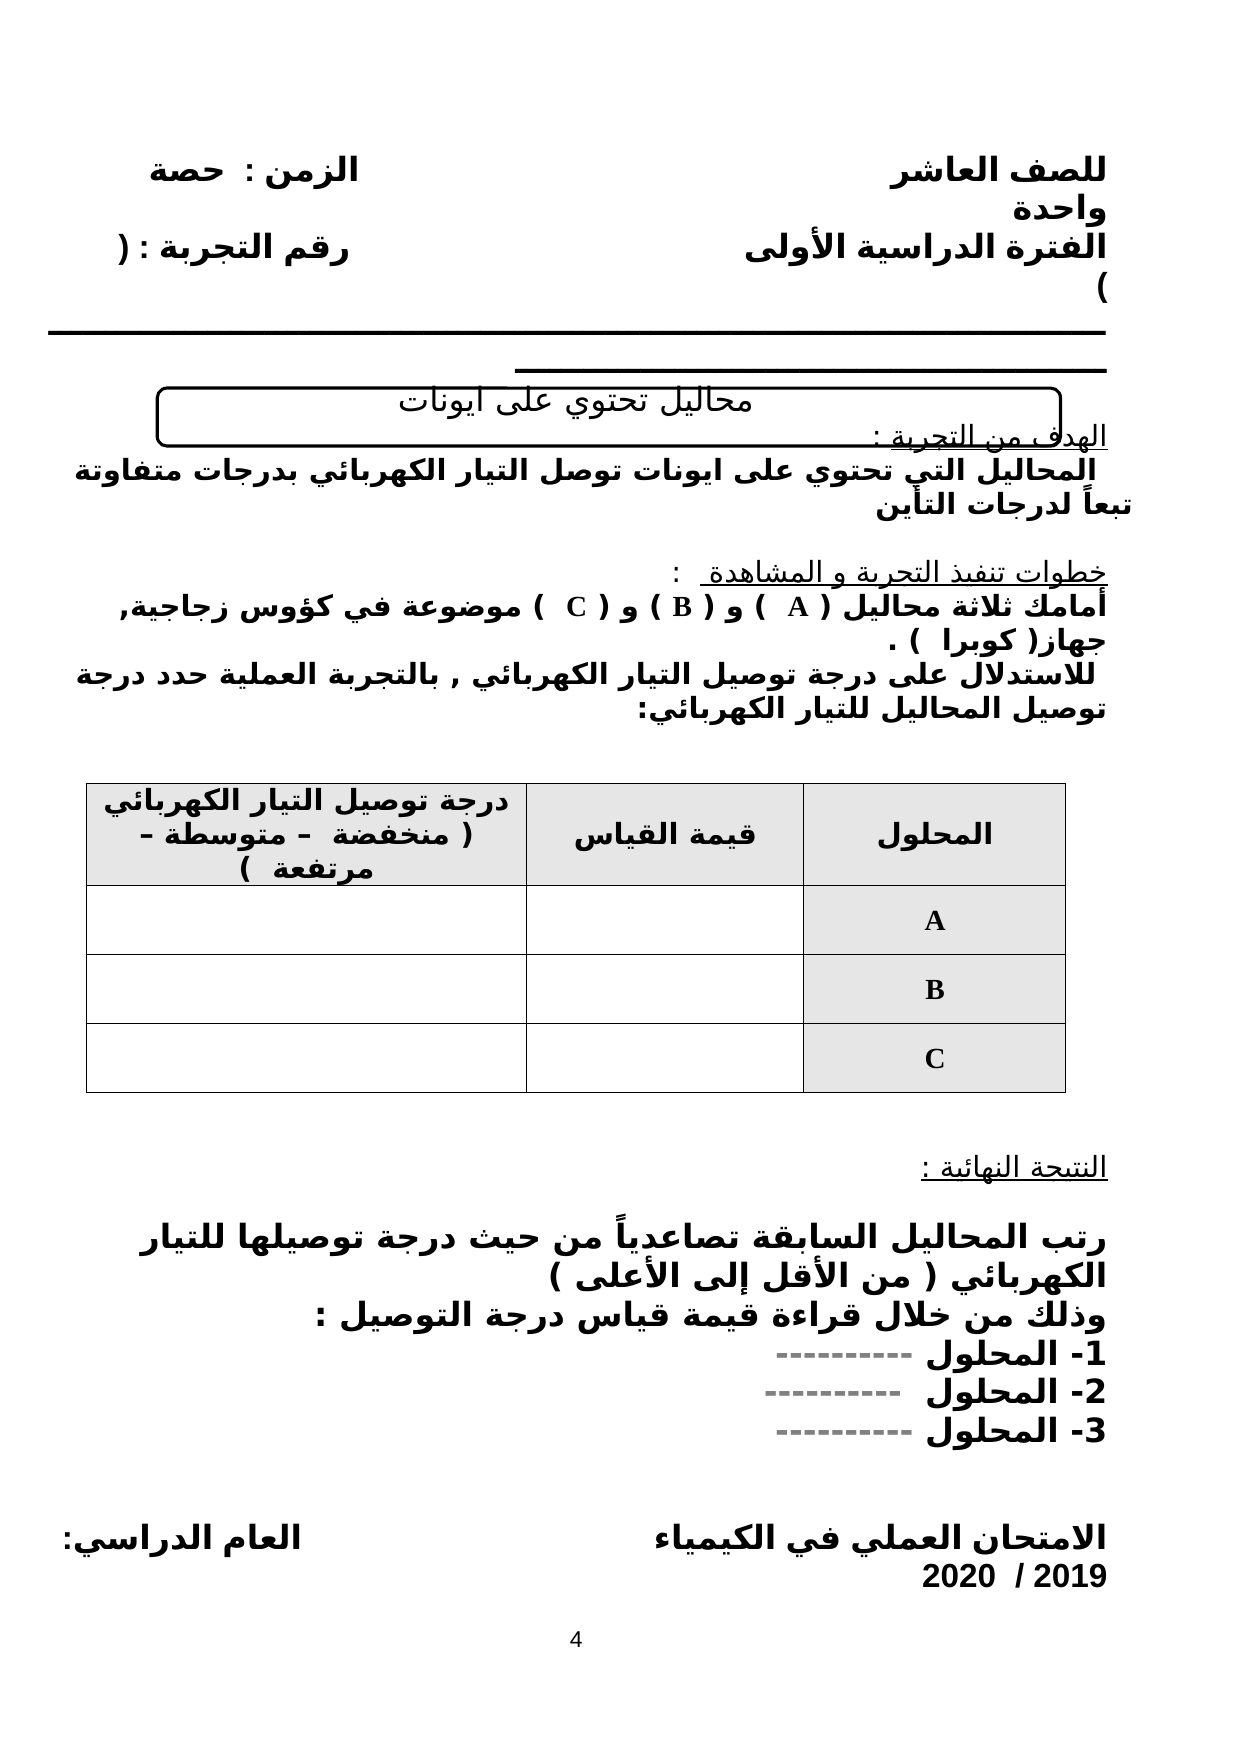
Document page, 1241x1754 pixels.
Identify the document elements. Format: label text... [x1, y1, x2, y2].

table_header درجة توصيل التيار الكهربائي ( منخفضة – متوسطة – مرتفعة ) [87, 784, 526, 885]
table_cell [527, 886, 803, 954]
text خطوات تنفيذ التجربة و المشاهدة : [44, 555, 1133, 589]
text للصف العاشر الزمن : حصة واحدة [44, 150, 1107, 227]
table_cell C [804, 1024, 1065, 1092]
text الهدف من التجربة : [44, 419, 1133, 453]
text رتب المحاليل السابقة تصاعدياً من حيث درجة توصيلها للتيار الكهربائي ( من الأقل إلى الأعلى ) وذلك من خلال قراءة قيمة قياس درجة التوصيل : 1- المحلول ---------- 2- المحلول ---------- [44, 1218, 1107, 1412]
table_header المحلول [804, 784, 1065, 885]
table_cell [87, 1024, 526, 1092]
table_header قيمة القياس [527, 784, 803, 885]
table_cell A [804, 886, 1065, 954]
table_cell [527, 1024, 803, 1092]
text 3- المحلول ---------- [44, 1412, 1133, 1451]
table_cell [87, 886, 526, 954]
text أمامك ثلاثة محاليل ( A ) و ( B ) و ( C ) موضوعة في كؤوس زجاجية, جهاز( كوبرا ) . [44, 589, 1107, 657]
text للاستدلال على درجة توصيل التيار الكهربائي , بالتجربة العملية حدد درجة توصيل المحاليل للتيار الكهربائي: [44, 657, 1107, 725]
text النتيجة النهائية : [44, 1150, 1133, 1184]
table_cell B [804, 955, 1065, 1023]
text الامتحان العملي في الكيمياء العام الدراسي: 2019 / 2020 [44, 1518, 1107, 1595]
table_cell [87, 955, 526, 1023]
text المحاليل التي تحتوي على ايونات توصل التيار الكهربائي بدرجات متفاوتة تبعاً لدرجات التأين [44, 453, 1133, 521]
text محاليل تحتوي على ايونات [44, 381, 1107, 419]
text ـــــــــــــــــــــــــــــــــــــــــــــــــــــــــــــــــــــــــــــــــــــــــــــــــــــــــــــــــــــــــــــــــــــــــــــــــ [44, 304, 1107, 381]
text الفترة الدراسية الأولى رقم التجربة : ( ) [44, 227, 1107, 304]
table_cell [527, 955, 803, 1023]
